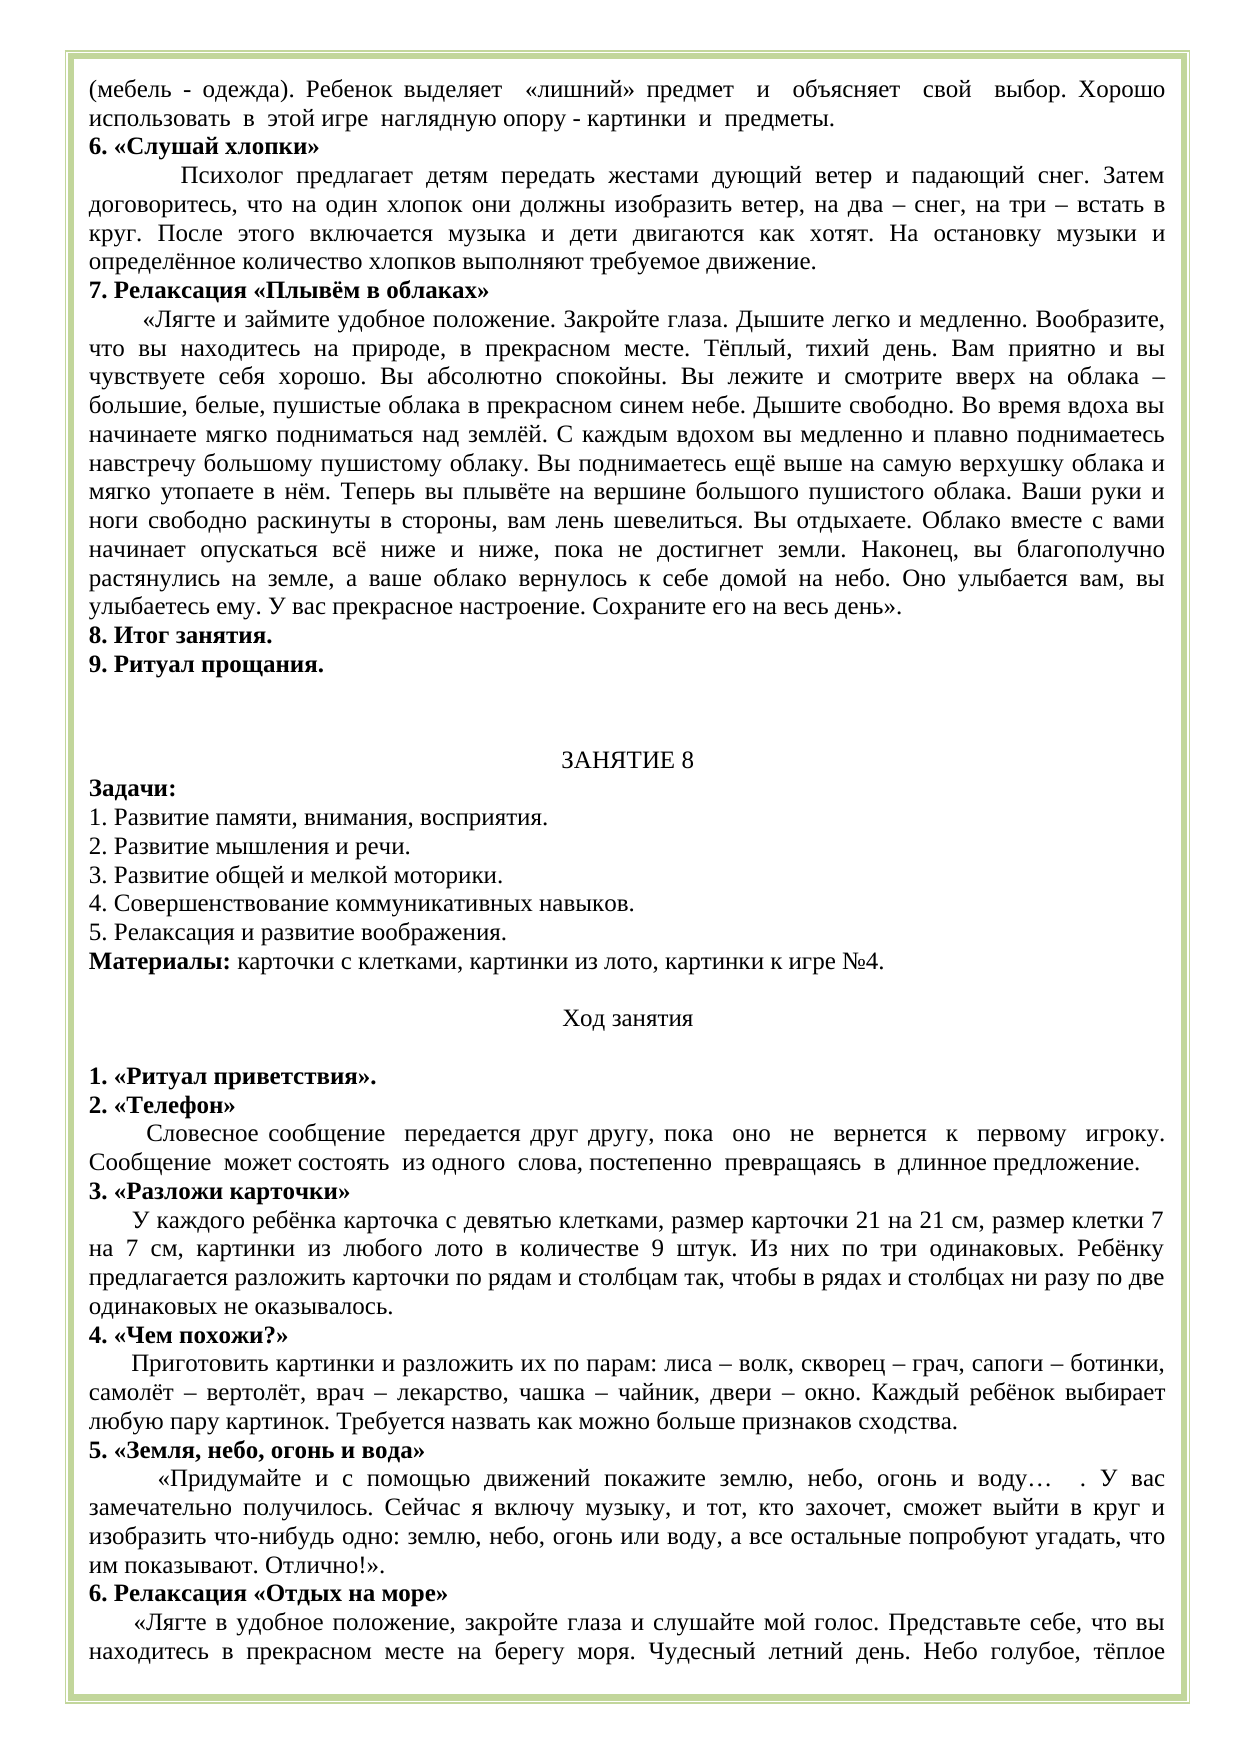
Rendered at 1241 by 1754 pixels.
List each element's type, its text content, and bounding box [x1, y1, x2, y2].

text 6. «Слушай хлопки» [89, 131, 1166, 160]
text 3. «Разложи карточки» [89, 1176, 1166, 1205]
text Материалы: карточки с клетками, картинки из лото, картинки к игре №4. [89, 946, 1166, 975]
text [89, 1607, 1166, 1665]
text Словесное сообщение передается друг другу, пока оно не вернется к первому игроку. Сообщение может состоять из одного слова, постепенно превращаясь в длинное предложение. [89, 1118, 1166, 1176]
text 2. Развитие мышления и речи. [89, 831, 1166, 860]
text 6. Релаксация «Отдых на море» [89, 1578, 1166, 1607]
text Приготовить картинки и разложить их по парам: лиса – волк, скворец – грач, сапоги – ботинки, самолёт – вертолёт, врач – лекарство, чашка – чайник, двери – окно. Каждый ребёнок выбирает любую пару картинок. Требуется назвать как можно больше признаков сходства. [89, 1348, 1166, 1435]
text Ход занятия [89, 1003, 1166, 1032]
text ЗАНЯТИЕ 8 [89, 745, 1166, 773]
text 7. Релаксация «Плывём в облаках» [89, 275, 1166, 304]
text Задачи: [89, 773, 1166, 802]
text 2. «Телефон» [89, 1090, 1166, 1118]
text 4. «Чем похожи?» [89, 1320, 1166, 1348]
text 5. «Земля, небо, огонь и вода» [89, 1435, 1166, 1463]
text «Лягте и займите удобное положение. Закройте глаза. Дышите легко и медленно. Вообразите, что вы находитесь на природе, в прекрасном месте. Тёплый, тихий день. Вам приятно и вы чувствуете себя хорошо. Вы абсолютно спокойны. Вы лежите и смотрите вверх на облака – большие, белые, пушистые облака в прекрасном синем небе. Дышите свободно. Во время вдоха вы начинаете мягко подниматься над землёй. С каждым вдохом вы медленно и плавно поднимаетесь навстречу большому пушистому облаку. Вы поднимаетесь ещё выше на самую верхушку облака и мягко утопаете в нём. Теперь вы плывёте на вершине большого пушистого облака. Ваши руки и ноги свободно раскинуты в стороны, вам лень шевелиться. Вы отдыхаете. Облако вместе с вами начинает опускаться всё ниже и ниже, пока не достигнет земли. Наконец, вы благополучно растянулись на земле, а ваше облако вернулось к себе домой на небо. Оно улыбается вам, вы улыбаетесь ему. У вас прекрасное настроение. Сохраните его на весь день». [89, 304, 1166, 620]
text 3. Развитие общей и мелкой моторики. [89, 860, 1166, 888]
text У каждого ребёнка карточка с девятью клетками, размер карточки 21 на 21 см, размер клетки 7 на 7 см, картинки из любого лото в количестве 9 штук. Из них по три одинаковых. Ребёнку предлагается разложить карточки по рядам и столбцам так, чтобы в рядах и столбцах ни разу по две одинаковых не оказывалось. [89, 1205, 1166, 1320]
text 8. Итог занятия. [89, 620, 1166, 649]
text 1. «Ритуал приветствия». [89, 1061, 1166, 1090]
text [89, 74, 1166, 131]
text 5. Релаксация и развитие воображения. [89, 917, 1166, 946]
text 4. Совершенствование коммуникативных навыков. [89, 888, 1166, 917]
text «Придумайте и с помощью движений покажите землю, небо, огонь и воду… . У вас замечательно получилось. Сейчас я включу музыку, и тот, кто захочет, сможет выйти в круг и изобразить что-нибудь одно: землю, небо, огонь или воду, а все остальные попробуют угадать, что им показывают. Отлично!». [89, 1463, 1166, 1578]
text Психолог предлагает детям передать жестами дующий ветер и падающий снег. Затем договоритесь, что на один хлопок они должны изобразить ветер, на два – снег, на три – встать в круг. После этого включается музыка и дети двигаются как хотят. На остановку музыки и определённое количество хлопков выполняют требуемое движение. [89, 160, 1166, 275]
text 1. Развитие памяти, внимания, восприятия. [89, 802, 1166, 831]
text 9. Ритуал прощания. [89, 649, 1166, 678]
